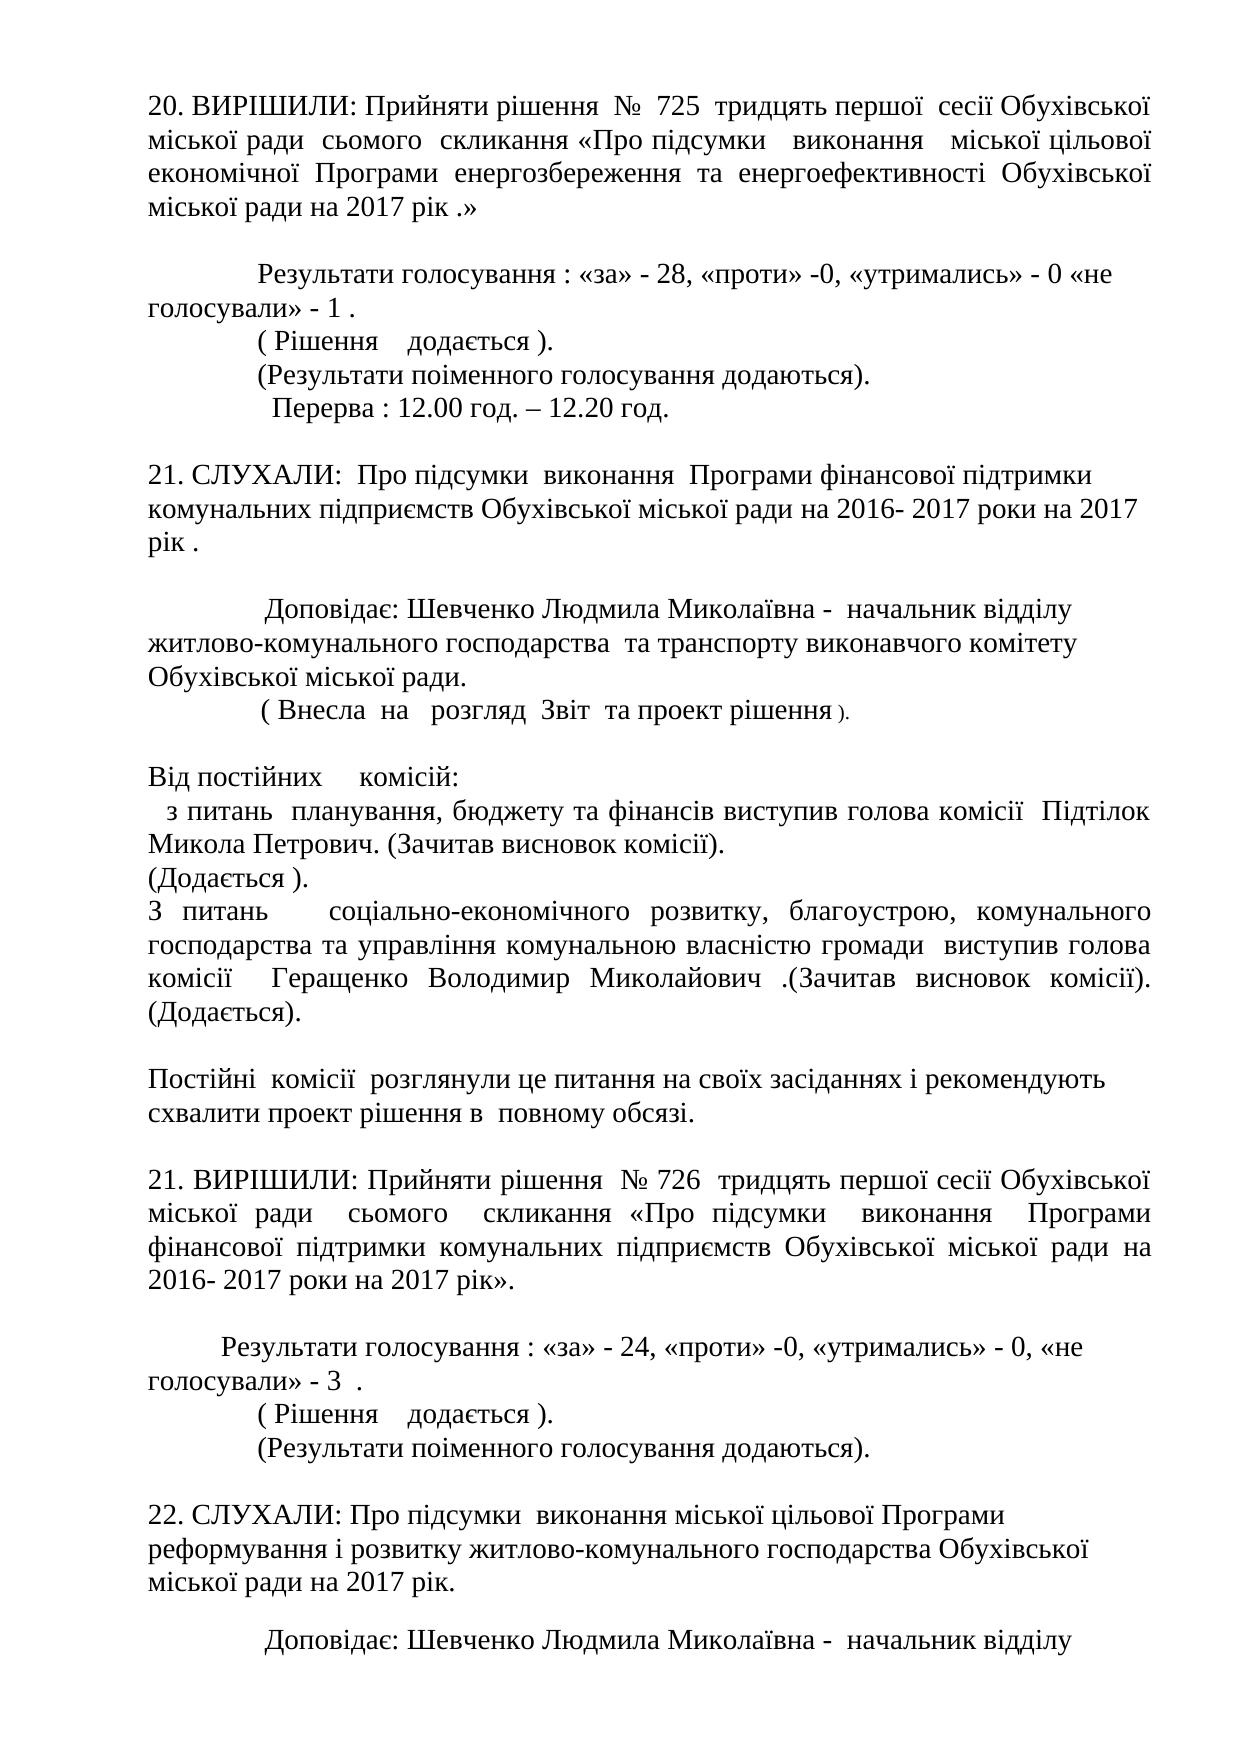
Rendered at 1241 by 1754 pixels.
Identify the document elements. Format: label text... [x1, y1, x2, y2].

subtitle Від постійних комісій: [148, 759, 1152, 793]
subtitle Результати голосування : «за» - 28, «проти» -0, «утримались» - 0 «не голосували» - 1 . [148, 256, 1152, 323]
list Постійні комісії розглянули це питання на своїх засіданнях і рекомендують схвалити проект рішення в повному обсязі. [148, 1061, 1152, 1128]
subtitle з питань планування, бюджету та фінансів виступив голова комісії Підтілок Микола Петрович. (Зачитав висновок комісії). [148, 793, 1152, 860]
subtitle ( Рішення додається ). [148, 323, 1152, 357]
subtitle З питань соціально-економічного розвитку, благоустрою, комунального господарства та управління комунальною власністю громади виступив голова комісії Геращенко Володимир Миколайович .(Зачитав висновок комісії). (Додається). [148, 961, 1152, 1028]
text 22. СЛУХАЛИ: Про підсумки виконання міської цільової Програми реформування і розвитку житлово-комунального господарства Обухівської міської ради на 2017 рік. [148, 1497, 1152, 1598]
subtitle Перерва : 12.00 год. – 12.20 год. [148, 390, 1152, 424]
text ( Внесла на розгляд Звіт та проект рішення ). [148, 692, 1152, 726]
list 21. ВИРІШИЛИ: Прийняти рішення № 726 тридцять першої сесії Обухівської міської ради сьомого скликання «Про підсумки виконання Програми фінансової підтримки комунальних підприємств Обухівської міської ради на 2016- 2017 роки на 2017 рік». [148, 1162, 1152, 1296]
subtitle Результати голосування : «за» - 24, «проти» -0, «утримались» - 0, «не голосували» - 3 . [148, 1329, 1152, 1397]
subtitle (Результати поіменного голосування додаються). [148, 1430, 1152, 1464]
list 20. ВИРІШИЛИ: Прийняти рішення № 725 тридцять першої сесії Обухівської міської ради сьомого скликання «Про підсумки виконання міської цільової економічної Програми енергозбереження та енергоефективності Обухівської міської ради на 2017 рік .» [148, 88, 1152, 223]
subtitle (Результати поіменного голосування додаються). [148, 357, 1152, 390]
subtitle (Додається ). [148, 860, 1152, 893]
text 21. СЛУХАЛИ: Про підсумки виконання Програми фінансової підтримки комунальних підприємств Обухівської міської ради на 2016- 2017 роки на 2017 рік . [148, 457, 1152, 558]
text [148, 1622, 1152, 1656]
subtitle ( Рішення додається ). [148, 1397, 1152, 1430]
subtitle З питань соціально-економічного розвитку, благоустрою, комунального господарства та управління комунальною власністю громади виступив голова комісії Геращенко Володимир Миколайович .(Зачитав висновок комісії). (Додається). [148, 893, 1152, 927]
